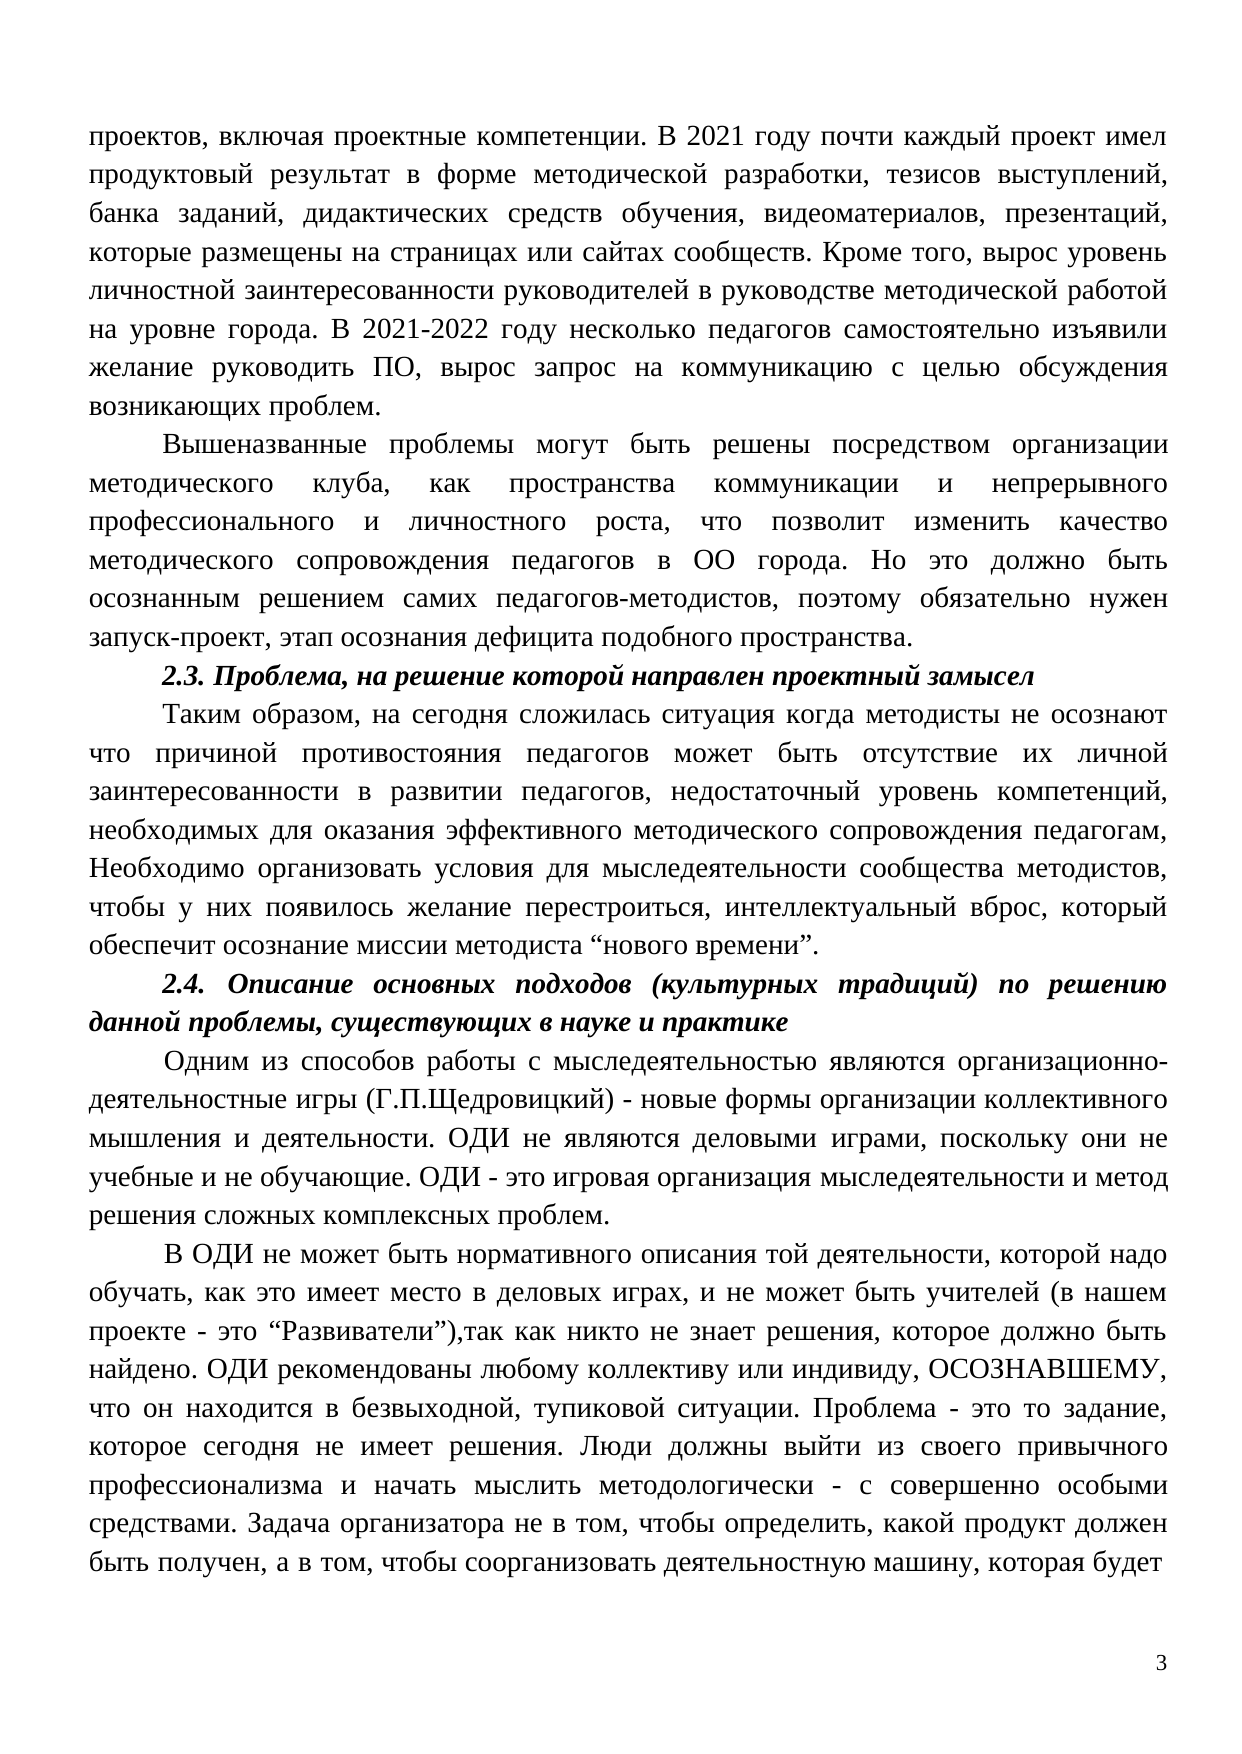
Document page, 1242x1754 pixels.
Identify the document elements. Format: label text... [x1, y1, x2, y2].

text Таким образом, на сегодня сложилась ситуация когда методисты не осознают что причиной противостояния педагогов может быть отсутствие их личной заинтересованности в развитии педагогов, недостаточный уровень компетенций, необходимых для оказания эффективного методического сопровождения педагогам, Необходимо организовать условия для мыследеятельности сообщества методистов, чтобы у них появилось желание перестроиться, интеллектуальный вброс, который обеспечит осознание миссии методиста “нового времени”. [88, 696, 1168, 961]
subtitle Описание основных подходов (культурных традиций) по решению данной проблемы, существующих в науке и практике [88, 966, 1167, 1038]
text Одним из способов работы с мыследеятельностью являются организационно-деятельностные игры (Г.П.Щедровицкий) - новые формы организации коллективного мышления и деятельности. ОДИ не являются деловыми играми, поскольку они не учебные и не обучающие. ОДИ - это игровая организация мыследеятельности и метод решения сложных комплексных проблем. [88, 1043, 1168, 1231]
text В ОДИ не может быть нормативного описания той деятельности, которой надо обучать, как это имеет место в деловых играх, и не может быть учителей (в нашем проекте - это “Развиватели”),так как никто не знает решения, которое должно быть найдено. ОДИ рекомендованы любому коллективу или индивиду, ОСОЗНАВШЕМУ, что он находится в безвыходной, тупиковой ситуации. Проблема - это то задание, которое сегодня не имеет решения. Люди должны выйти из своего привычного профессионализма и начать мыслить методологически - с совершенно особыми средствами. Задача организатора не в том, чтобы определить, какой продукт должен быть получен, а в том, чтобы соорганизовать деятельностную машину, которая будет [88, 1236, 1168, 1578]
text проектов, включая проектные компетенции. В 2021 году почти каждый проект имел продуктовый результат в форме методической разработки, тезисов выступлений, банка заданий, дидактических средств обучения, видеоматериалов, презентаций, которые размещены на страницах или сайтах сообществ. Кроме того, вырос уровень личностной заинтересованности руководителей в руководстве методической работой на уровне города. В 2021-2022 году несколько педагогов самостоятельно изъявили желание руководить ПО, вырос запрос на коммуникацию с целью обсуждения возникающих проблем. [88, 118, 1168, 421]
subtitle Проблема, на решение которой направлен проектный замысел [162, 658, 1185, 691]
text Вышеназванные проблемы могут быть решены посредством организации методического клуба, как пространства коммуникации и непрерывного профессионального и личностного роста, что позволит изменить качество методического сопровождения педагогов в ОО города. Но это должно быть осознанным решением самих педагогов-методистов, поэтому обязательно нужен запуск-проект, этап осознания дефицита подобного пространства. [88, 426, 1168, 653]
